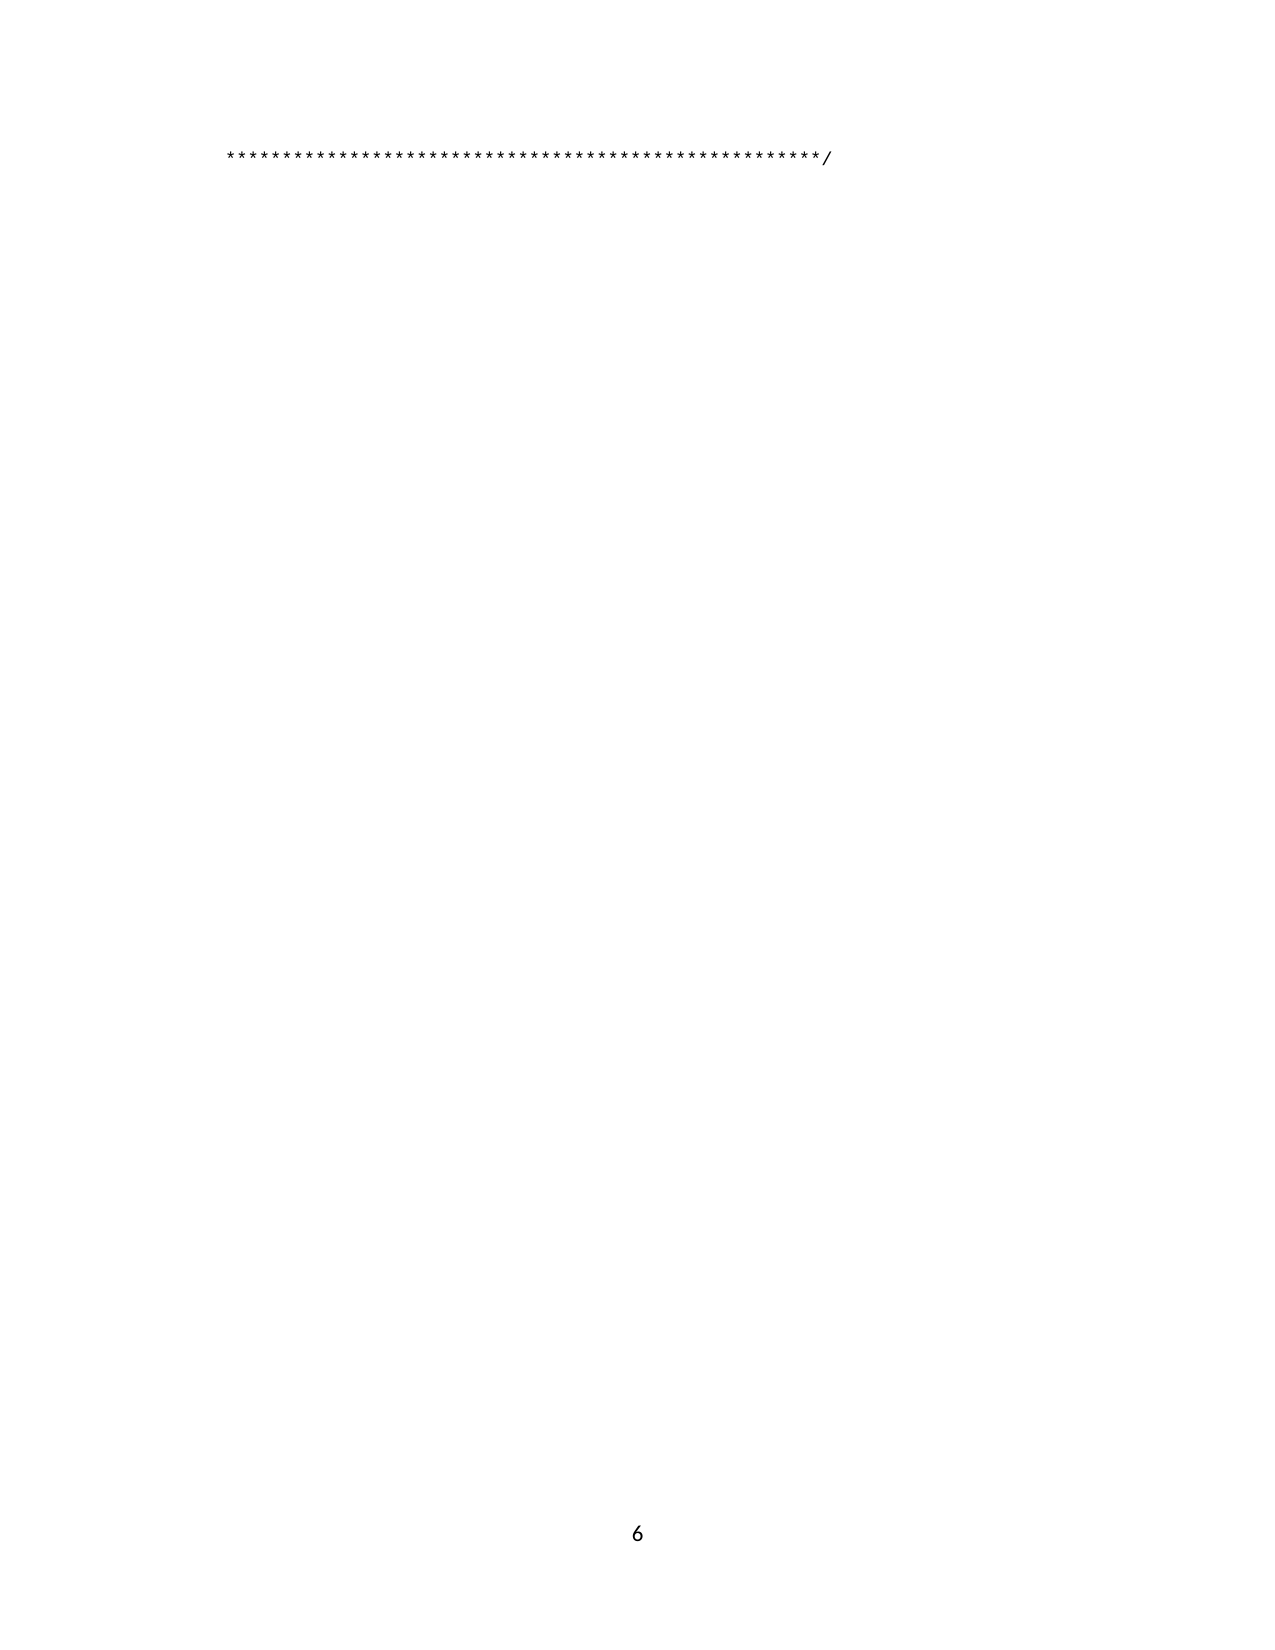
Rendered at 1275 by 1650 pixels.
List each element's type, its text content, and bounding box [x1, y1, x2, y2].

text *****************************************************/ [225, 150, 1125, 171]
